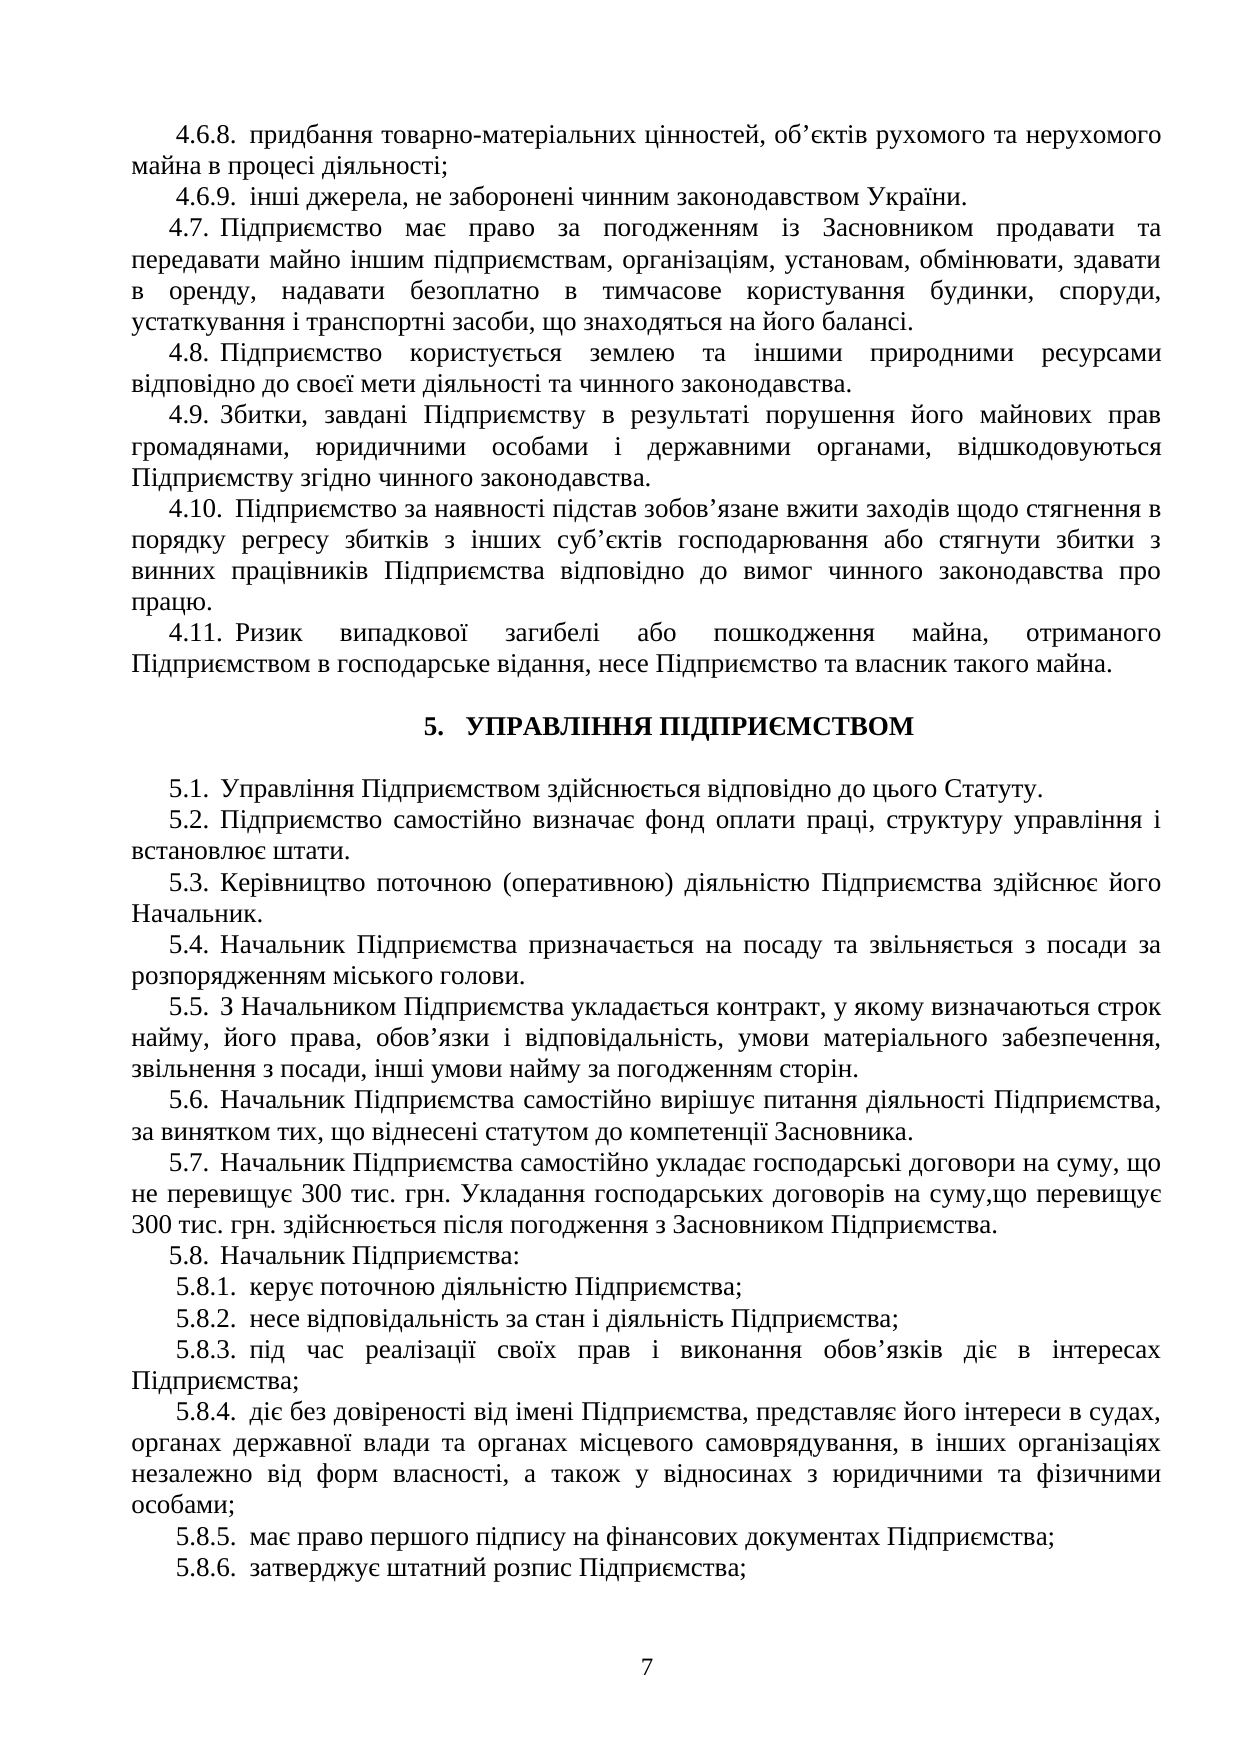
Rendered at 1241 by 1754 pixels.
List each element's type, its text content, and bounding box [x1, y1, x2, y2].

list Управління Підприємством здійснюється відповідно до цього Статуту. [131, 772, 1162, 803]
list Начальник Підприємства призначається на посаду та звільняється з посади за розпорядженням міського голови. [131, 928, 1162, 990]
list інші джерела, не заборонені чинним законодавством України. [131, 180, 1162, 212]
list керує поточною діяльністю Підприємства; [131, 1271, 1162, 1302]
list Підприємство має право за погодженням із Засновником продавати та передавати майно іншим підприємствам, організаціям, установам, обмінювати, здавати в оренду, надавати безоплатно в тимчасове користування будинки, споруди, устаткування і транспортні засоби, що знаходяться на його балансі. [131, 212, 1162, 336]
list Ризик випадкової загибелі або пошкодження майна, отриманого Підприємством в господарське відання, несе Підприємство та власник такого майна. [131, 616, 1162, 679]
list діє без довіреності від імені Підприємства, представляє його інтереси в судах, органах державної влади та органах місцевого самоврядування, в інших організаціях незалежно від форм власності, а також у відносинах з юридичними та фізичними особами; [131, 1395, 1162, 1520]
list Начальник Підприємства самостійно вирішує питання діяльності Підприємства, за винятком тих, що віднесені статутом до компетенції Засновника. [131, 1084, 1162, 1146]
list Начальник Підприємства: [131, 1239, 1162, 1271]
list Підприємство користується землею та іншими природними ресурсами відповідно до своєї мети діяльності та чинного законодавства. [131, 336, 1162, 398]
list Збитки, завдані Підприємству в результаті порушення його майнових прав громадянами, юридичними особами і державними органами, відшкодовуються Підприємству згідно чинного законодавства. [131, 398, 1162, 492]
list придбання товарно-матеріальних цінностей, об’єктів рухомого та нерухомого майна в процесі діяльності; [131, 118, 1162, 180]
list затверджує штатний розпис Підприємства; [131, 1551, 1162, 1582]
list Керівництво поточною (оперативною) діяльністю Підприємства здійснює його Начальник. [131, 866, 1162, 928]
list має право першого підпису на фінансових документах Підприємства; [131, 1520, 1162, 1551]
list несе відповідальність за стан і діяльність Підприємства; [131, 1302, 1162, 1333]
list Начальник Підприємства самостійно укладає господарські договори на суму, що не перевищує 300 тис. грн. Укладання господарських договорів на суму,що перевищує 300 тис. грн. здійснюється після погодження з Засновником Підприємства. [131, 1146, 1162, 1239]
list Підприємство за наявності підстав зобов’язане вжити заходів щодо стягнення в порядку регресу збитків з інших суб’єктів господарювання або стягнути збитки з винних працівників Підприємства відповідно до вимог чинного законодавства про працю. [131, 492, 1162, 616]
list Підприємство самостійно визначає фонд оплати праці, структуру управління і встановлює штати. [131, 803, 1162, 866]
list УПРАВЛІННЯ ПІДПРИЄМСТВОМ [176, 710, 1162, 741]
list під час реалізації своїх прав і виконання обов’язків діє в інтересах Підприємства; [131, 1333, 1162, 1395]
list З Начальником Підприємства укладається контракт, у якому визначаються строк найму, його права, обов’язки і відповідальність, умови матеріального забезпечення, звільнення з посади, інші умови найму за погодженням сторін. [131, 990, 1162, 1084]
